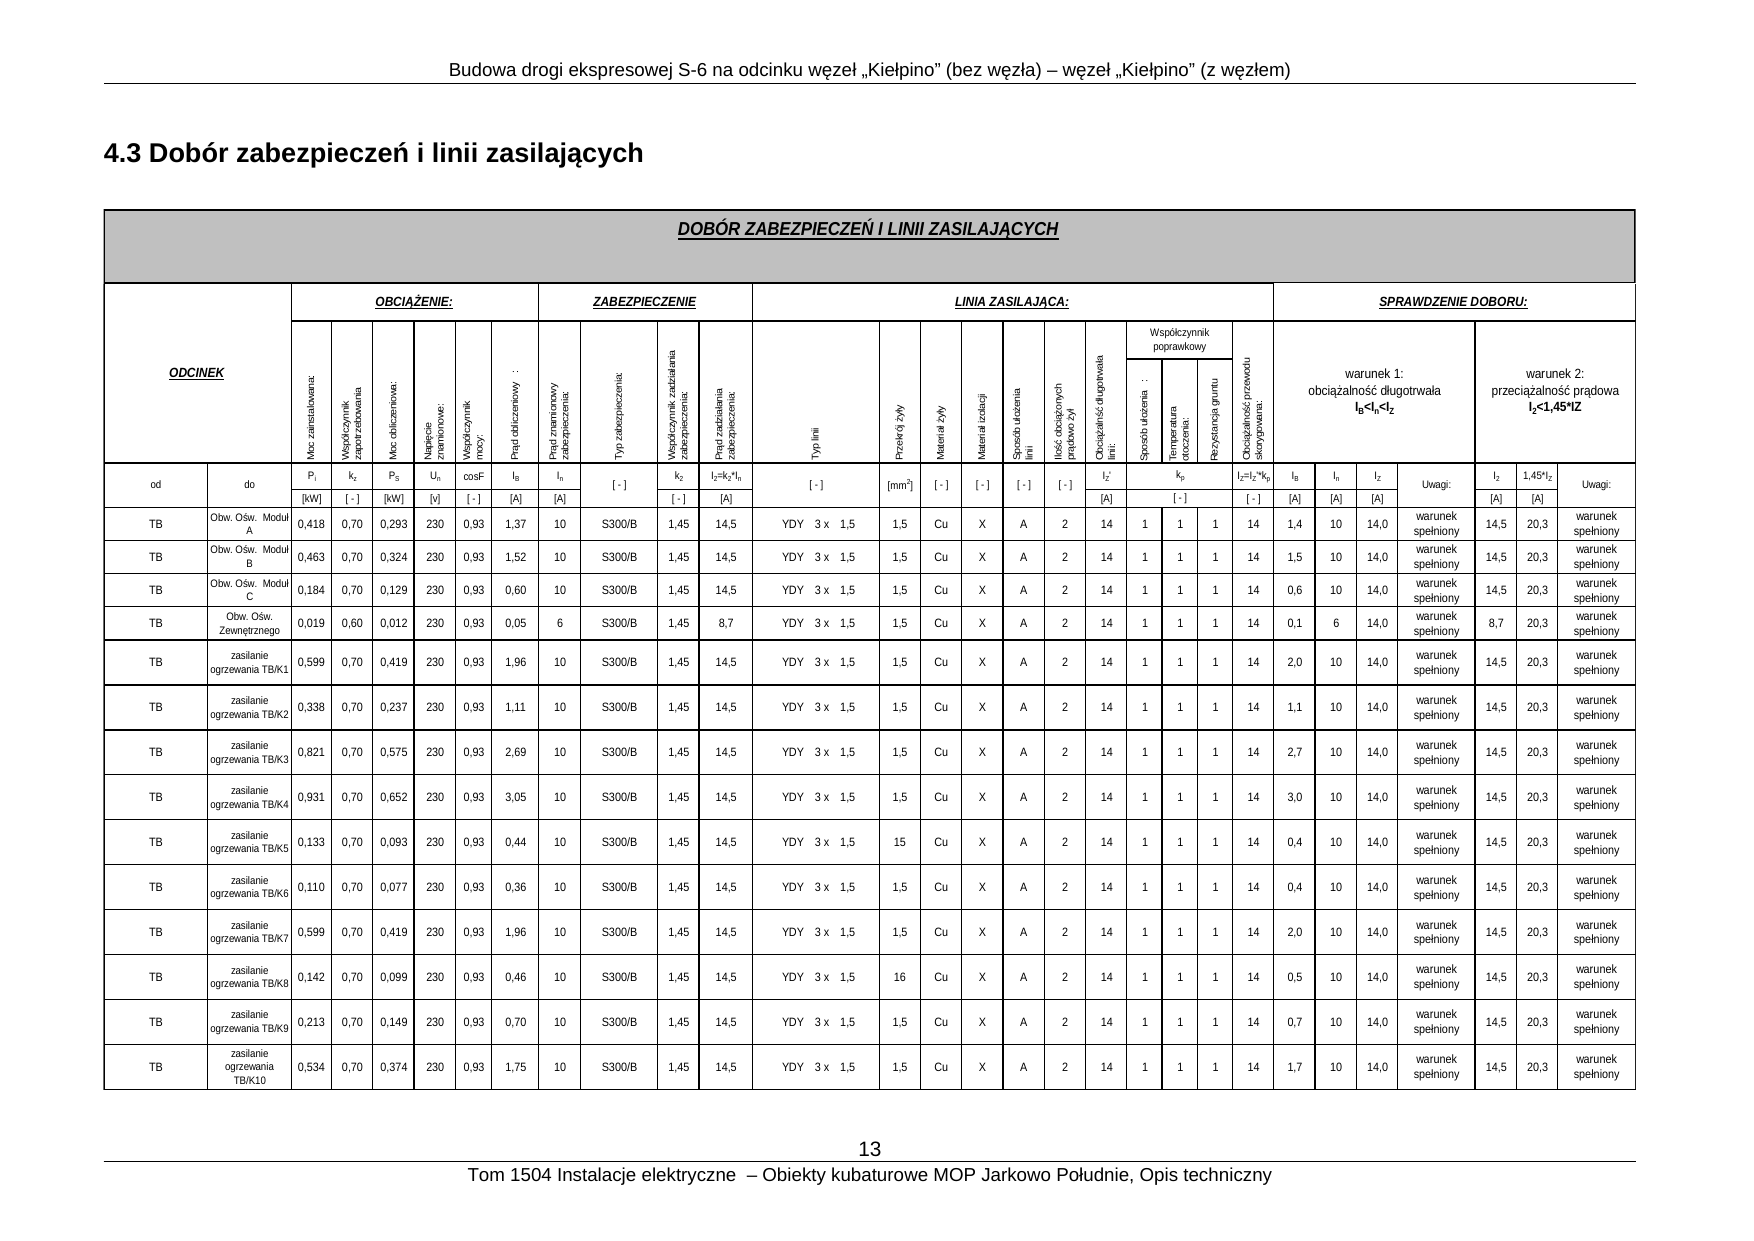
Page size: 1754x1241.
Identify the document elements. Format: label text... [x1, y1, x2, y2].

subtitle Dobór zabezpieczeń i linii zasilających [103, 137, 1636, 168]
